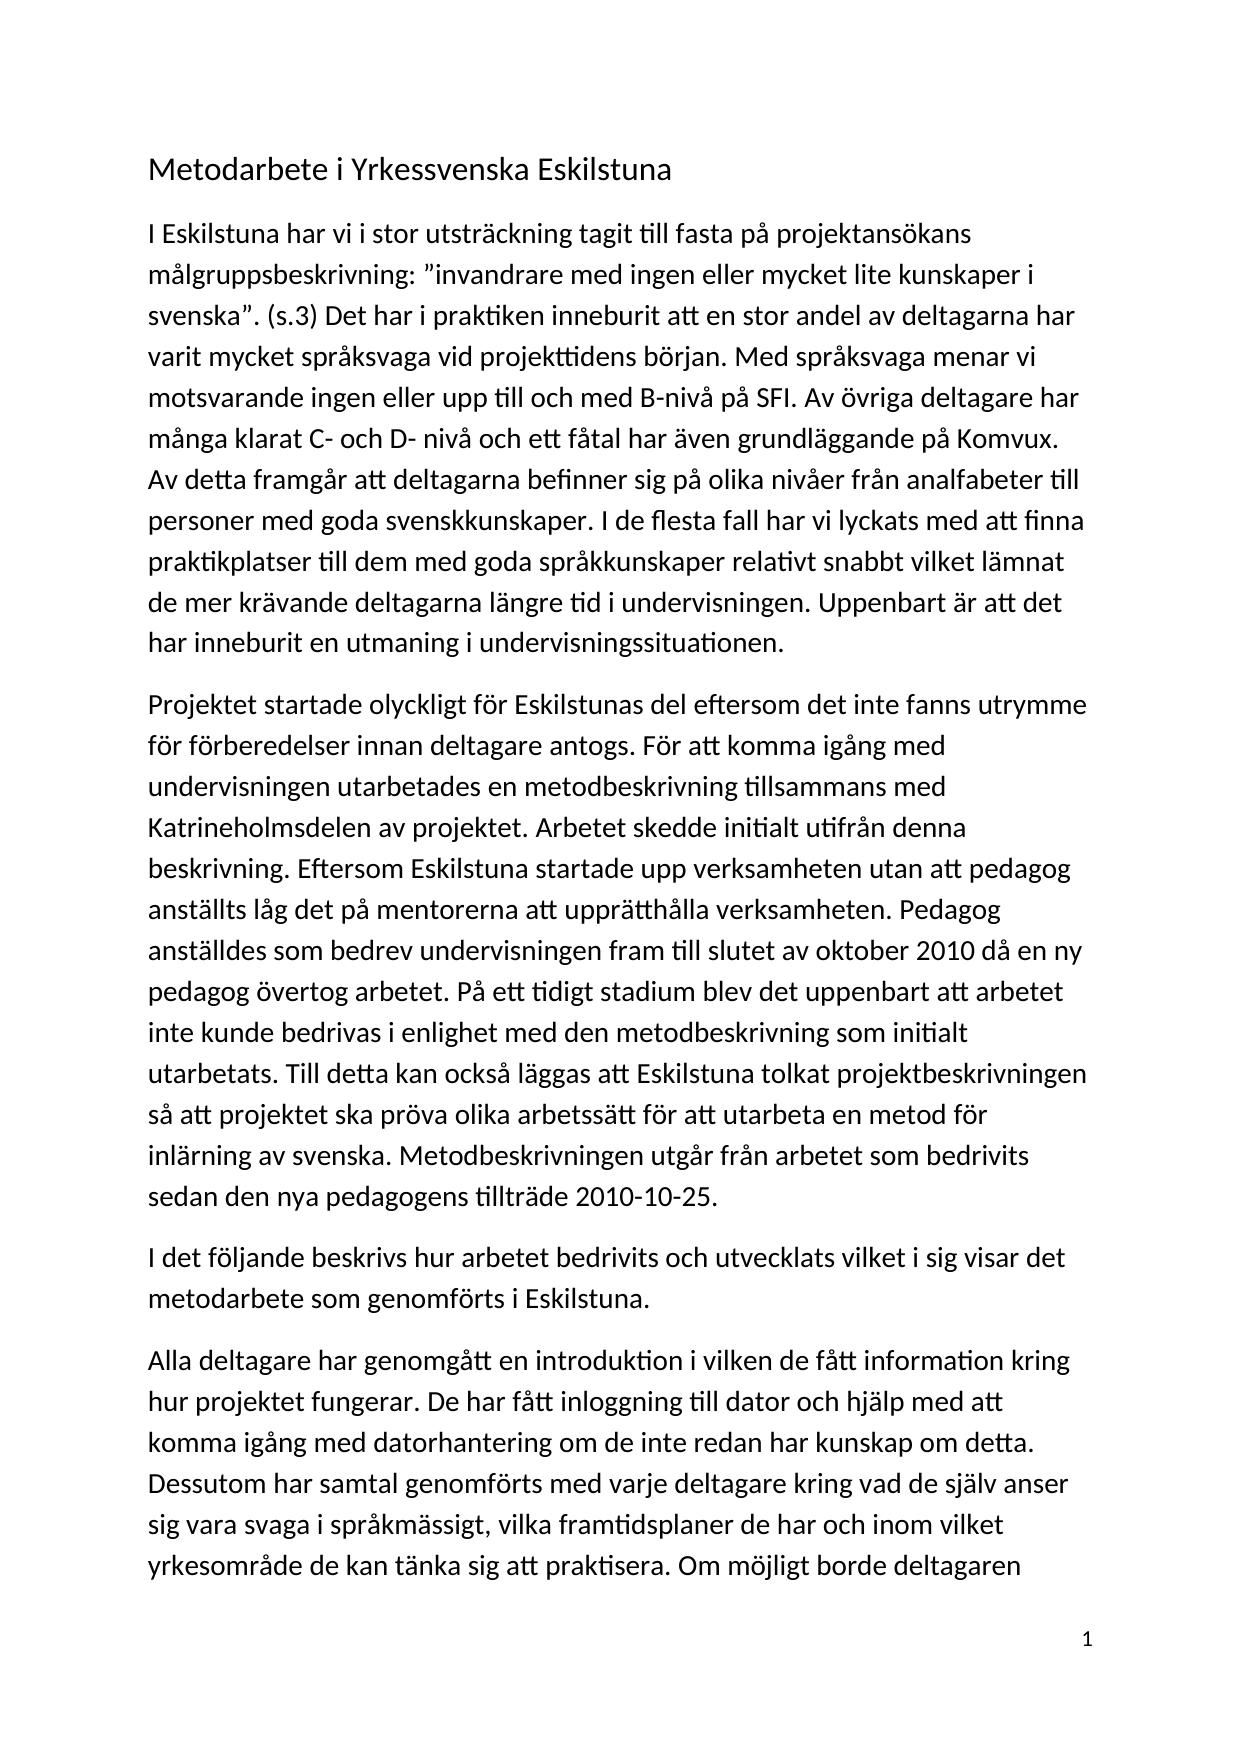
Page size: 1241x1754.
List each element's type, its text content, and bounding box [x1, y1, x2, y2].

text Projektet startade olyckligt för Eskilstunas del eftersom det inte fanns utrymme för förberedelser innan deltagare antogs. För att komma igång med undervisningen utarbetades en metodbeskrivning tillsammans med Katrineholmsdelen av projektet. Arbetet skedde initialt utifrån denna beskrivning. Eftersom Eskilstuna startade upp verksamheten utan att pedagog anställts låg det på mentorerna att upprätthålla verksamheten. Pedagog anställdes som bedrev undervisningen fram till slutet av oktober 2010 då en ny pedagog övertog arbetet. På ett tidigt stadium blev det uppenbart att arbetet inte kunde bedrivas i enlighet med den metodbeskrivning som initialt utarbetats. Till detta kan också läggas att Eskilstuna tolkat projektbeskrivningen så att projektet ska pröva olika arbetssätt för att utarbeta en metod för inlärning av svenska. Metodbeskrivningen utgår från arbetet som bedrivits sedan den nya pedagogens tillträde 2010-10-25. [148, 686, 1093, 1213]
text Metodarbete i Yrkessvenska Eskilstuna [148, 148, 1093, 188]
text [148, 1342, 1093, 1582]
text I det följande beskrivs hur arbetet bedrivits och utvecklats vilket i sig visar det metodarbete som genomförts i Eskilstuna. [148, 1239, 1093, 1316]
text I Eskilstuna har vi i stor utsträckning tagit till fasta på projektansökans målgruppsbeskrivning: ”invandrare med ingen eller mycket lite kunskaper i svenska”. (s.3) Det har i praktiken inneburit att en stor andel av deltagarna har varit mycket språksvaga vid projekttidens början. Med språksvaga menar vi motsvarande ingen eller upp till och med B-nivå på SFI. Av övriga deltagare har många klarat C- och D- nivå och ett fåtal har även grundläggande på Komvux. Av detta framgår att deltagarna befinner sig på olika nivåer från analfabeter till personer med goda svenskkunskaper. I de flesta fall har vi lyckats med att finna praktikplatser till dem med goda språkkunskaper relativt snabbt vilket lämnat de mer krävande deltagarna längre tid i undervisningen. Uppenbart är att det har inneburit en utmaning i undervisningssituationen. [148, 215, 1093, 660]
